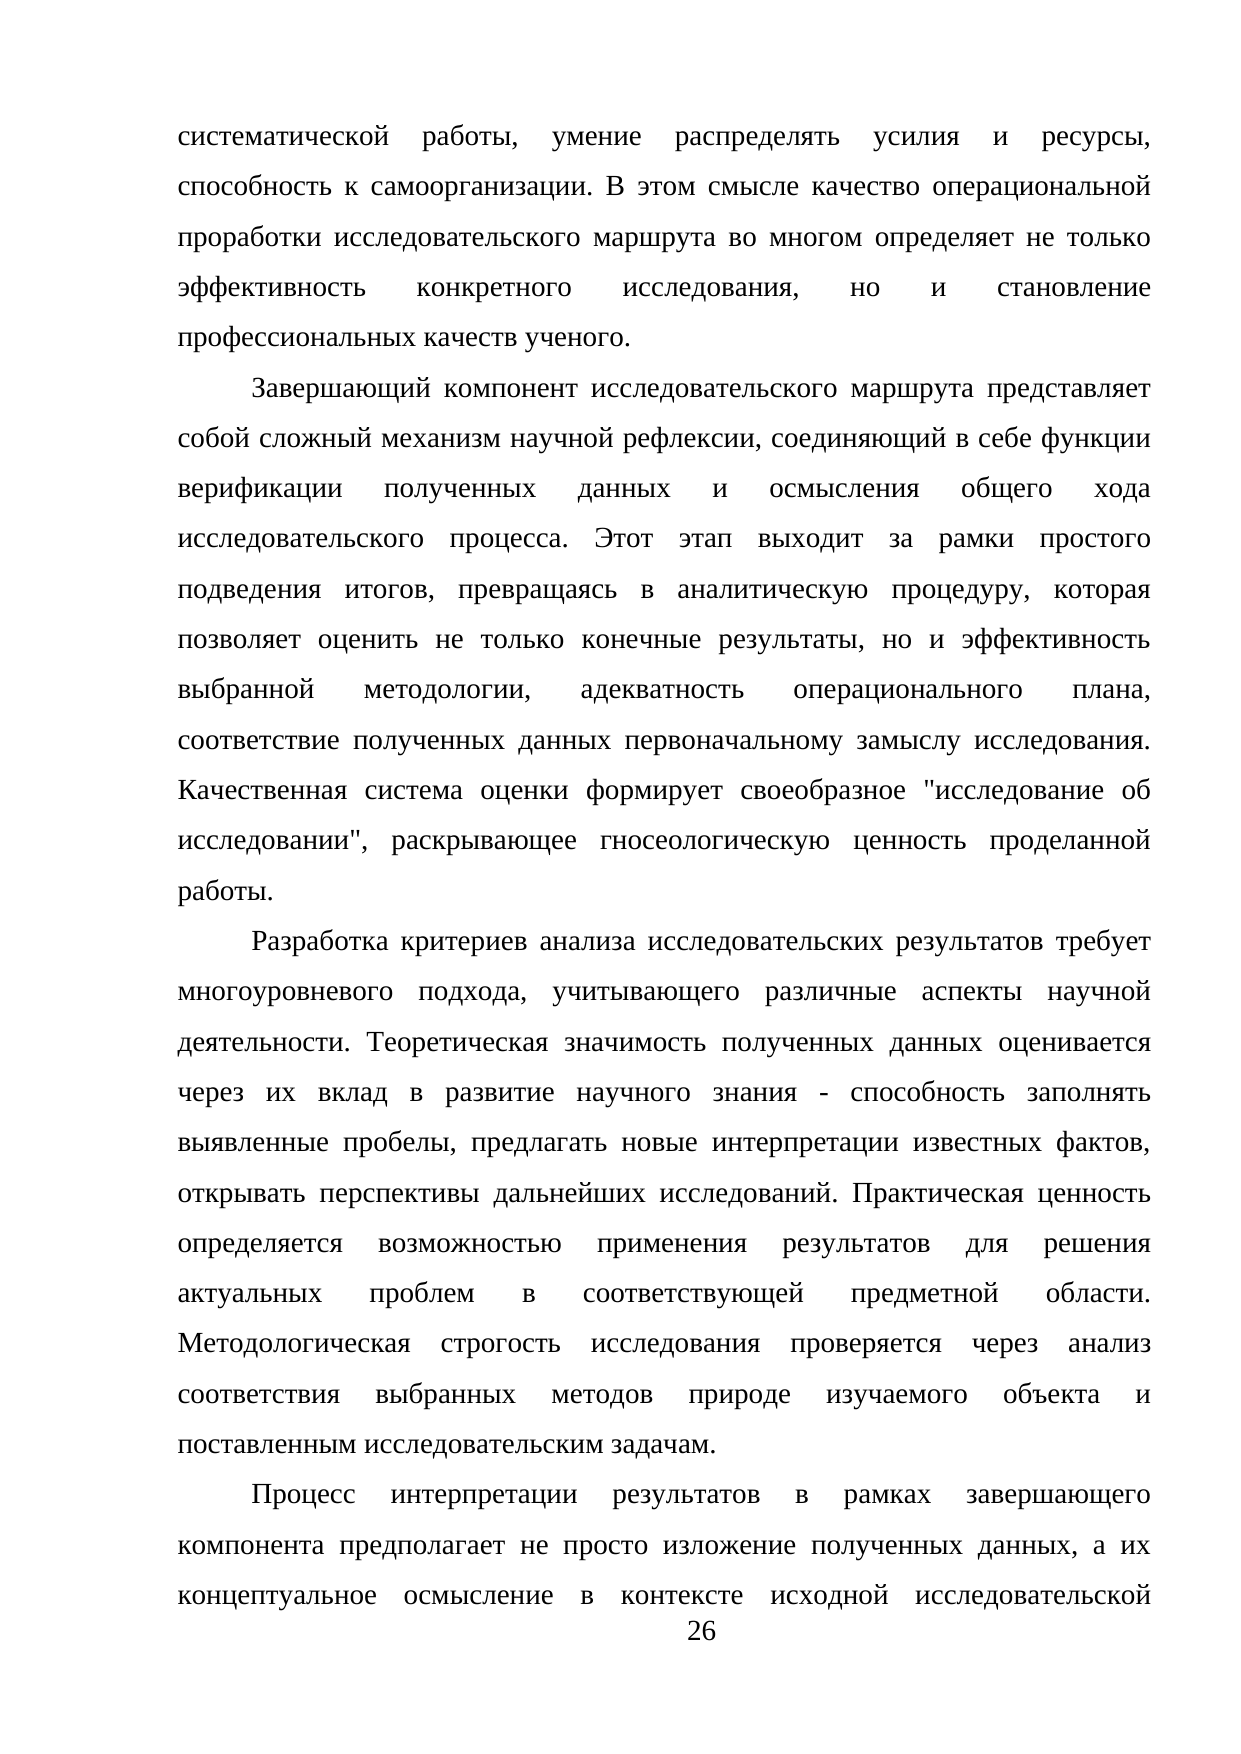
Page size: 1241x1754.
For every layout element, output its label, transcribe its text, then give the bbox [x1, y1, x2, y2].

text Разработка критериев анализа исследовательских результатов требует многоуровневого подхода, учитывающего различные аспекты научной деятельности. Теоретическая значимость полученных данных оценивается через их вклад в развитие научного знания - способность заполнять выявленные пробелы, предлагать новые интерпретации известных фактов, открывать перспективы дальнейших исследований. Практическая ценность определяется возможностью применения результатов для решения актуальных проблем в соответствующей предметной области. Методологическая строгость исследования проверяется через анализ соответствия выбранных методов природе изучаемого объекта и поставленным исследовательским задачам. [177, 923, 1152, 1460]
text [177, 1477, 1152, 1611]
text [177, 118, 1152, 353]
text Завершающий компонент исследовательского маршрута представляет собой сложный механизм научной рефлексии, соединяющий в себе функции верификации полученных данных и осмысления общего хода исследовательского процесса. Этот этап выходит за рамки простого подведения итогов, превращаясь в аналитическую процедуру, которая позволяет оценить не только конечные результаты, но и эффективность выбранной методологии, адекватность операционального плана, соответствие полученных данных первоначальному замыслу исследования. Качественная система оценки формирует своеобразное "исследование об исследовании", раскрывающее гносеологическую ценность проделанной работы. [177, 370, 1152, 906]
